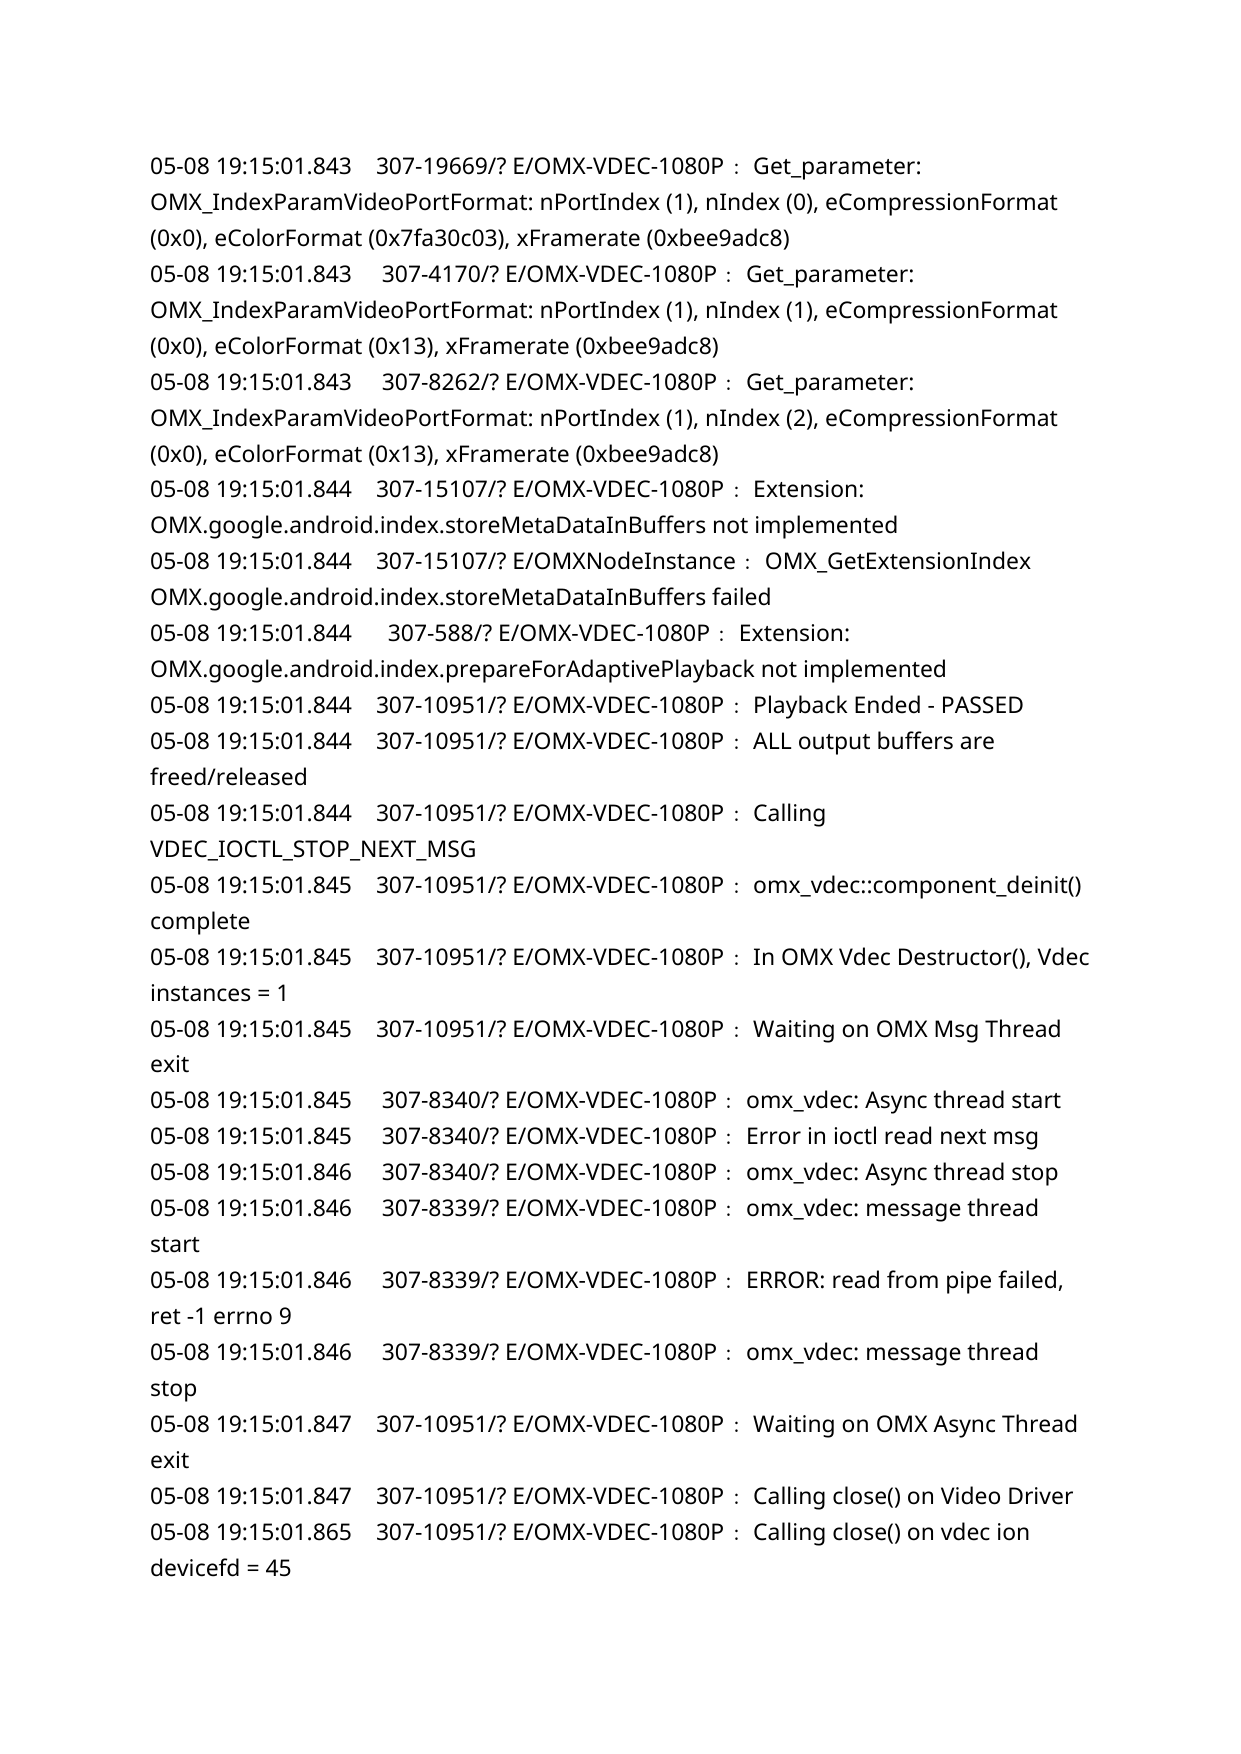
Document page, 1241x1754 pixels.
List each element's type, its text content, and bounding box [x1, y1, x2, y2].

text 05-08 19:15:01.845 307-8340/? E/OMX-VDEC-1080P﹕ Error in ioctl read next msg [150, 1120, 1090, 1152]
text 05-08 19:15:01.843 307-8262/? E/OMX-VDEC-1080P﹕ Get_parameter: OMX_IndexParamVideoPortFormat: nPortIndex (1), nIndex (2), eCompressionFormat (0x0), eColorFormat (0x13), xFramerate (0xbee9adc8) [150, 366, 1090, 469]
text 05-08 19:15:01.865 307-10951/? E/OMX-VDEC-1080P﹕ Calling close() on vdec ion devicefd = 45 [150, 1516, 1090, 1583]
text 05-08 19:15:01.843 307-4170/? E/OMX-VDEC-1080P﹕ Get_parameter: OMX_IndexParamVideoPortFormat: nPortIndex (1), nIndex (1), eCompressionFormat (0x0), eColorFormat (0x13), xFramerate (0xbee9adc8) [150, 258, 1090, 361]
text 05-08 19:15:01.846 307-8339/? E/OMX-VDEC-1080P﹕ omx_vdec: message thread stop [150, 1336, 1090, 1403]
text 05-08 19:15:01.846 307-8339/? E/OMX-VDEC-1080P﹕ ERROR: read from pipe failed, ret -1 errno 9 [150, 1264, 1090, 1331]
text 05-08 19:15:01.844 307-15107/? E/OMXNodeInstance﹕ OMX_GetExtensionIndex OMX.google.android.index.storeMetaDataInBuffers failed [150, 545, 1090, 612]
text 05-08 19:15:01.847 307-10951/? E/OMX-VDEC-1080P﹕ Waiting on OMX Async Thread exit [150, 1408, 1090, 1475]
text 05-08 19:15:01.844 307-15107/? E/OMX-VDEC-1080P﹕ Extension: OMX.google.android.index.storeMetaDataInBuffers not implemented [150, 473, 1090, 541]
text 05-08 19:15:01.844 307-10951/? E/OMX-VDEC-1080P﹕ Playback Ended - PASSED [150, 689, 1090, 720]
text 05-08 19:15:01.843 307-19669/? E/OMX-VDEC-1080P﹕ Get_parameter: OMX_IndexParamVideoPortFormat: nPortIndex (1), nIndex (0), eCompressionFormat (0x0), eColorFormat (0x7fa30c03), xFramerate (0xbee9adc8) [150, 150, 1090, 253]
text 05-08 19:15:01.846 307-8340/? E/OMX-VDEC-1080P﹕ omx_vdec: Async thread stop [150, 1156, 1090, 1187]
text 05-08 19:15:01.844 307-10951/? E/OMX-VDEC-1080P﹕ ALL output buffers are freed/released [150, 725, 1090, 792]
text 05-08 19:15:01.845 307-8340/? E/OMX-VDEC-1080P﹕ omx_vdec: Async thread start [150, 1084, 1090, 1116]
text 05-08 19:15:01.847 307-10951/? E/OMX-VDEC-1080P﹕ Calling close() on Video Driver [150, 1480, 1090, 1511]
text 05-08 19:15:01.845 307-10951/? E/OMX-VDEC-1080P﹕ In OMX Vdec Destructor(), Vdec instances = 1 [150, 941, 1090, 1008]
text 05-08 19:15:01.845 307-10951/? E/OMX-VDEC-1080P﹕ omx_vdec::component_deinit() complete [150, 869, 1090, 936]
text 05-08 19:15:01.846 307-8339/? E/OMX-VDEC-1080P﹕ omx_vdec: message thread start [150, 1192, 1090, 1259]
text 05-08 19:15:01.844 307-10951/? E/OMX-VDEC-1080P﹕ Calling VDEC_IOCTL_STOP_NEXT_MSG [150, 797, 1090, 864]
text 05-08 19:15:01.845 307-10951/? E/OMX-VDEC-1080P﹕ Waiting on OMX Msg Thread exit [150, 1012, 1090, 1080]
text 05-08 19:15:01.844 307-588/? E/OMX-VDEC-1080P﹕ Extension: OMX.google.android.index.prepareForAdaptivePlayback not implemented [150, 617, 1090, 684]
